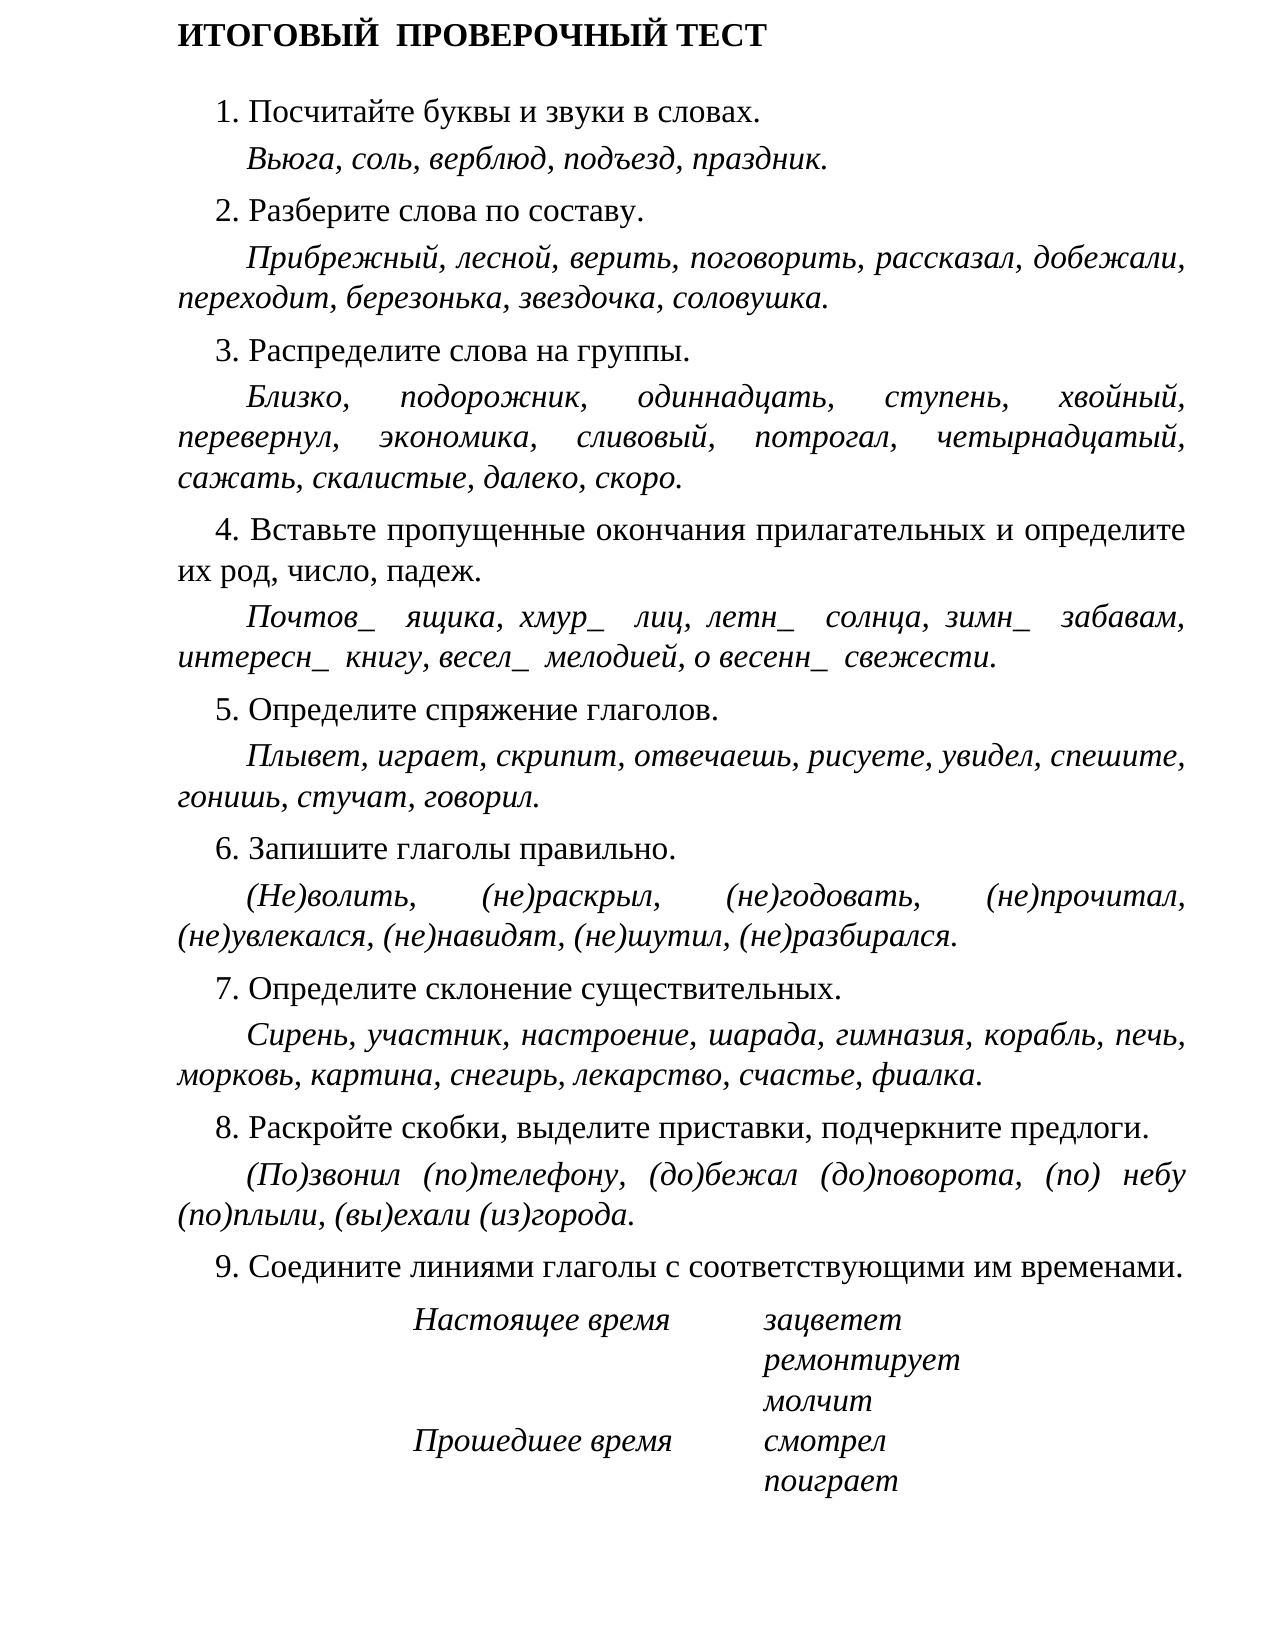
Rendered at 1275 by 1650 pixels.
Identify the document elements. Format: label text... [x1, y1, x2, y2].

text Близко, подорожник, одиннадцать, ступень, хвойный, перевернул, экономика, сливовый, потрогал, четырнадцатый, сажать, скалистые, далеко, скоро. [177, 376, 1186, 495]
text 5. Определите спряжение глаголов. [177, 689, 1186, 727]
text (По)звонил (по)телефону, (до)бежал (до)поворота, (по) небу (по)плыли, (вы)ехали (из)города. [177, 1154, 1186, 1232]
text 2. Разберите слова по составу. [177, 191, 1186, 229]
text 7. Определите склонение существительных. [177, 968, 1186, 1006]
text 8. Раскройте скобки, выделите приставки, подчеркните предлоги. [177, 1107, 1186, 1146]
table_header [369, 1293, 720, 1507]
text Прибрежный, лесной, верить, поговорить, рассказал, добежали, переходит, березонька, звездочка, соловушка. [177, 237, 1186, 316]
text 3. Распределите слова на группы. [177, 330, 1186, 368]
text Почтов_ ящика, хмур_ лиц, летн_ солнца, зимн_ забавам, интересн_ книгу, весел_ мелодией, о весенн_ свежести. [177, 596, 1186, 675]
text Плывет, играет, скрипит, отвечаешь, рисуете, увидел, спешите, гонишь, стучат, говорил. [177, 736, 1186, 814]
text 6. Запишите глаголы правильно. [177, 828, 1186, 867]
text ИТОГОВЫЙ проверочный тест [177, 15, 1186, 53]
text 4. Вставьте пропущенные окончания прилагательных и определите их род, число, падеж. [177, 509, 1186, 588]
text (Не)волить, (не)раскрыл, (не)годовать, (не)прочитал, (не)увлекался, (не)навидят, (не)шутил, (не)разбирался. [177, 875, 1186, 953]
text Вьюга, соль, верблюд, подъезд, праздник. [177, 138, 1186, 176]
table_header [720, 1293, 994, 1507]
text Сирень, участник, настроение, шарада, гимназия, корабль, печь, морковь, картина, снегирь, лекарство, счастье, фиалка. [177, 1014, 1186, 1093]
text 1. Посчитайте буквы и звуки в словах. [177, 91, 1186, 130]
text 9. Соедините линиями глаголы с соответствующими им временами. [177, 1247, 1186, 1285]
